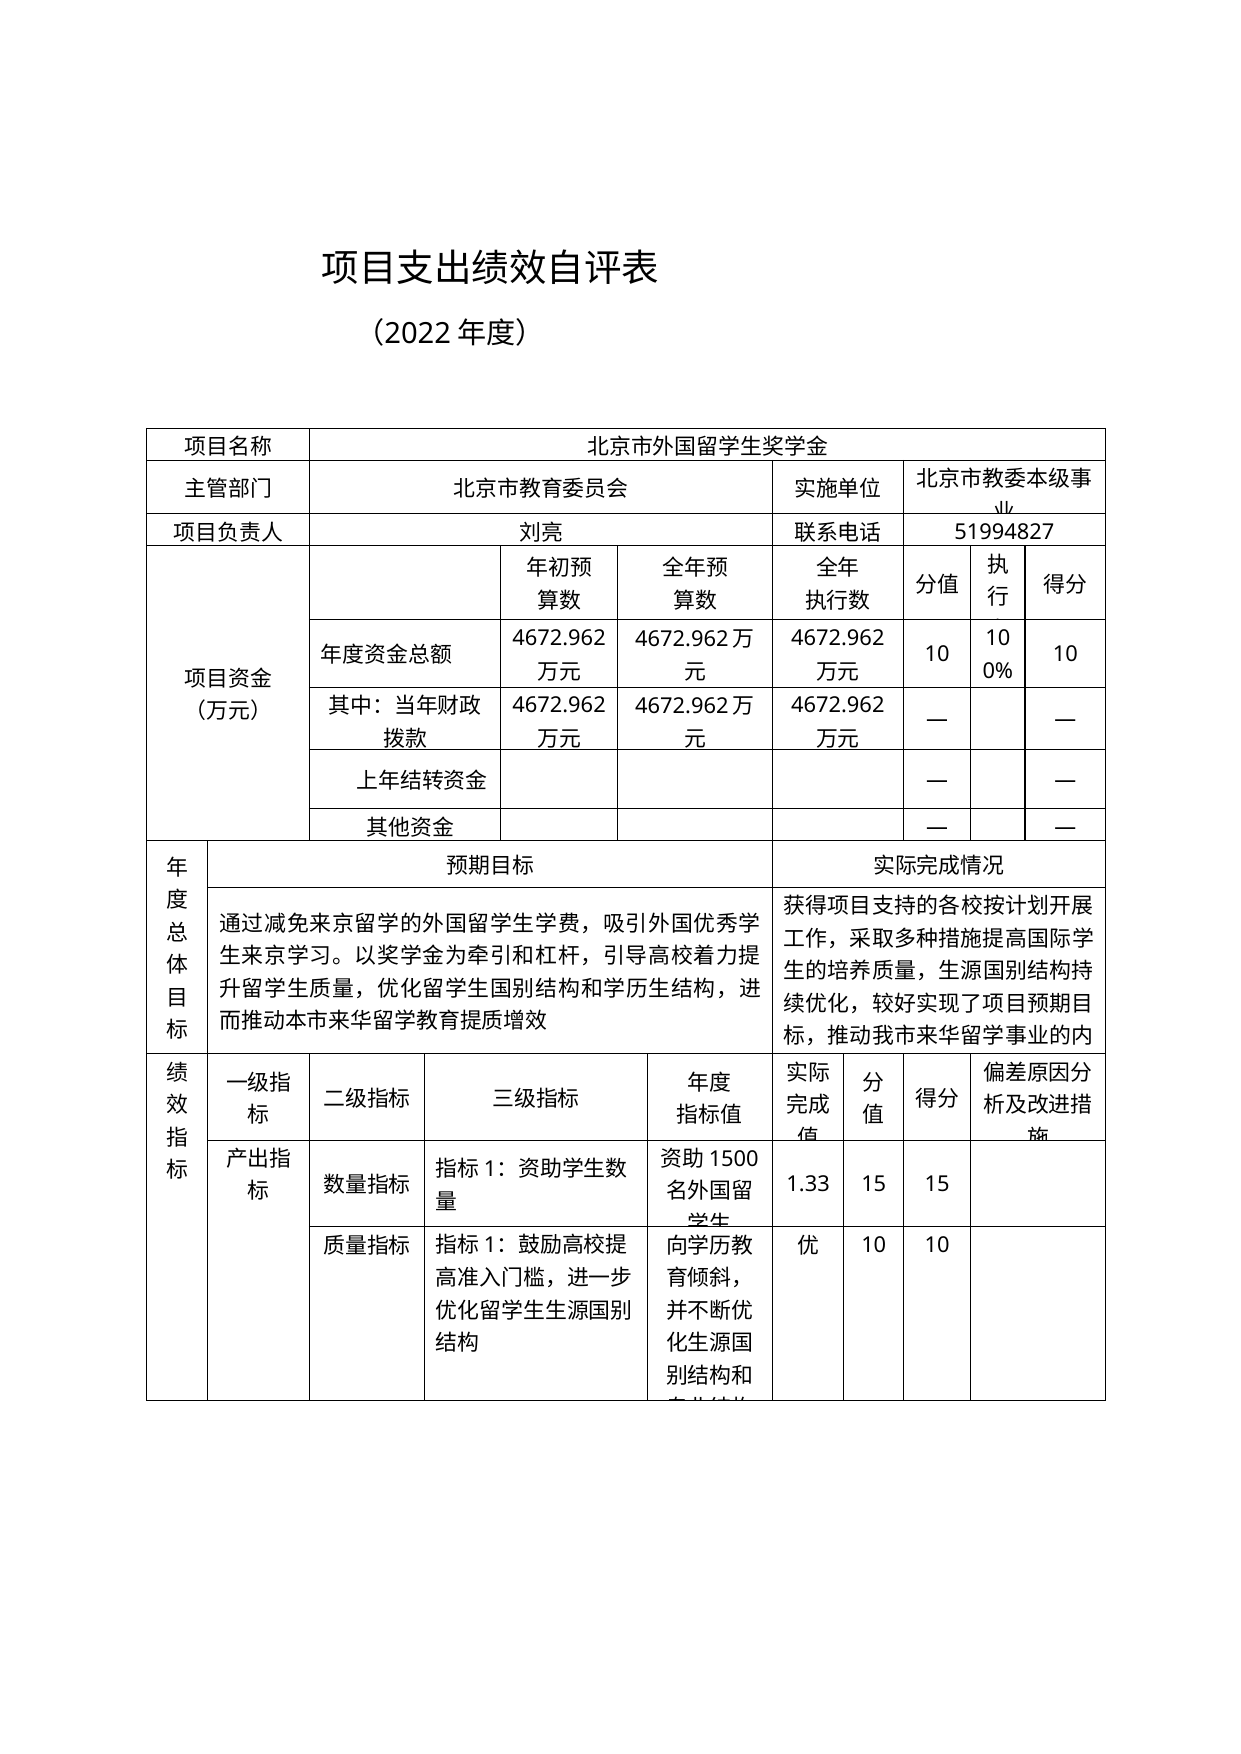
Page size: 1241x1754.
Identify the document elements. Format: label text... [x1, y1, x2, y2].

table_cell 4672.962万元 [618, 688, 772, 749]
table_cell 其他资金 [310, 809, 500, 840]
table_cell [310, 546, 500, 619]
table_cell [971, 1141, 1105, 1226]
table_cell 通过减免来京留学的外国留学生学费，吸引外国优秀学生来京学习。以奖学金为牵引和杠杆，引导高校着力提升留学生质量，优化留学生国别结构和学历生结构，进而推动本市来华留学教育提质增效 [208, 888, 772, 1053]
table_cell 10 [904, 620, 970, 687]
text （2022年度） [165, 298, 1087, 363]
table_cell 全年预 算数 [618, 546, 772, 619]
table_cell 51994827 [904, 514, 1105, 545]
table_cell 1.33 [773, 1141, 843, 1226]
table_cell [501, 750, 617, 808]
table_cell 北京市教育委员会 [310, 461, 772, 513]
table_cell 分值 [844, 1054, 903, 1139]
table_cell 年初预 算数 [501, 546, 617, 619]
table_cell 数量指标 [310, 1141, 424, 1226]
table_cell — [904, 688, 970, 749]
table_cell [971, 1227, 1105, 1400]
table_cell 质量指标 [310, 1227, 424, 1400]
table_cell 4672.962万元 [501, 688, 617, 749]
table_cell 获得项目支持的各校按计划开展工作，采取多种措施提高国际学生的培养质量，生源国别结构持续优化，较好实现了项目预期目标，推动我市来华留学事业的内涵发展 [773, 888, 1105, 1053]
table_cell 北京市教委本级事业 [904, 461, 1105, 513]
table_cell — [1026, 809, 1105, 840]
table_cell 全年 执行数 [773, 546, 903, 619]
table_cell — [1026, 750, 1105, 808]
table_cell [773, 809, 903, 840]
table_cell [773, 750, 903, 808]
table_cell 实际完成情况 [773, 841, 1105, 887]
table_cell 分值 [904, 546, 970, 619]
table_cell 偏差原因分析及改进措施 [971, 1054, 1105, 1139]
table_cell 10 [1026, 620, 1105, 687]
table_cell 执行率 [971, 546, 1024, 619]
table_cell 一级指标 [208, 1054, 309, 1139]
table_cell — [904, 750, 970, 808]
table_cell — [1026, 688, 1105, 749]
table_cell 年度总体目标 [147, 841, 207, 1053]
table_cell 4672.962万元 [773, 620, 903, 687]
table_cell 联系电话 [773, 514, 903, 545]
table_cell 年度资金总额 [310, 620, 500, 687]
table_cell 实施单位 [773, 461, 903, 513]
table_cell 指标1：鼓励高校提高准入门槛，进一步优化留学生生源国别结构 [425, 1227, 647, 1400]
table_cell 得分 [904, 1054, 970, 1139]
table_cell 指标1：资助学生数量 [425, 1141, 647, 1226]
table_cell 15 [844, 1141, 903, 1226]
table_cell 100% [971, 620, 1024, 687]
table_cell [971, 688, 1024, 749]
table_cell 向学历教育倾斜，并不断优化生源国别结构和专业结构 [648, 1227, 772, 1400]
table_cell 10 [904, 1227, 970, 1400]
table_header 项目名称 [147, 429, 309, 460]
table_cell 10 [844, 1227, 903, 1400]
table_cell 实际 完成值 [773, 1054, 843, 1139]
table_cell [501, 809, 617, 840]
table_cell 二级指标 [310, 1054, 424, 1139]
table_cell 4672.962万元 [618, 620, 772, 687]
table_cell [618, 750, 772, 808]
table_cell [618, 809, 772, 840]
table_cell 4672.962万元 [773, 688, 903, 749]
table_cell 项目资金 （万元） [147, 546, 309, 840]
table_cell 上年结转资金 [310, 750, 500, 808]
table_header 北京市外国留学生奖学金 [310, 429, 1105, 460]
table_cell 15 [904, 1141, 970, 1226]
table_cell 刘亮 [310, 514, 772, 545]
table_cell 主管部门 [147, 461, 309, 513]
table_cell [971, 809, 1024, 840]
text 项目支出绩效自评表 [165, 233, 1087, 298]
table_cell — [904, 809, 970, 840]
table_cell 三级指标 [425, 1054, 647, 1139]
table_cell 4672.962万元 [501, 620, 617, 687]
table_cell 项目负责人 [147, 514, 309, 545]
table_cell 优 [773, 1227, 843, 1400]
table_cell 其中：当年财政 拨款 [310, 688, 500, 749]
table_cell 产出指标 [208, 1141, 309, 1400]
table_cell 得分 [1026, 546, 1105, 619]
table_cell 年度 指标值 [648, 1054, 772, 1139]
table_cell 资助1500名外国留学生 [648, 1141, 772, 1226]
table_cell 预期目标 [208, 841, 772, 887]
table_cell 绩 效 指 标 [147, 1054, 207, 1400]
table_cell [971, 750, 1024, 808]
